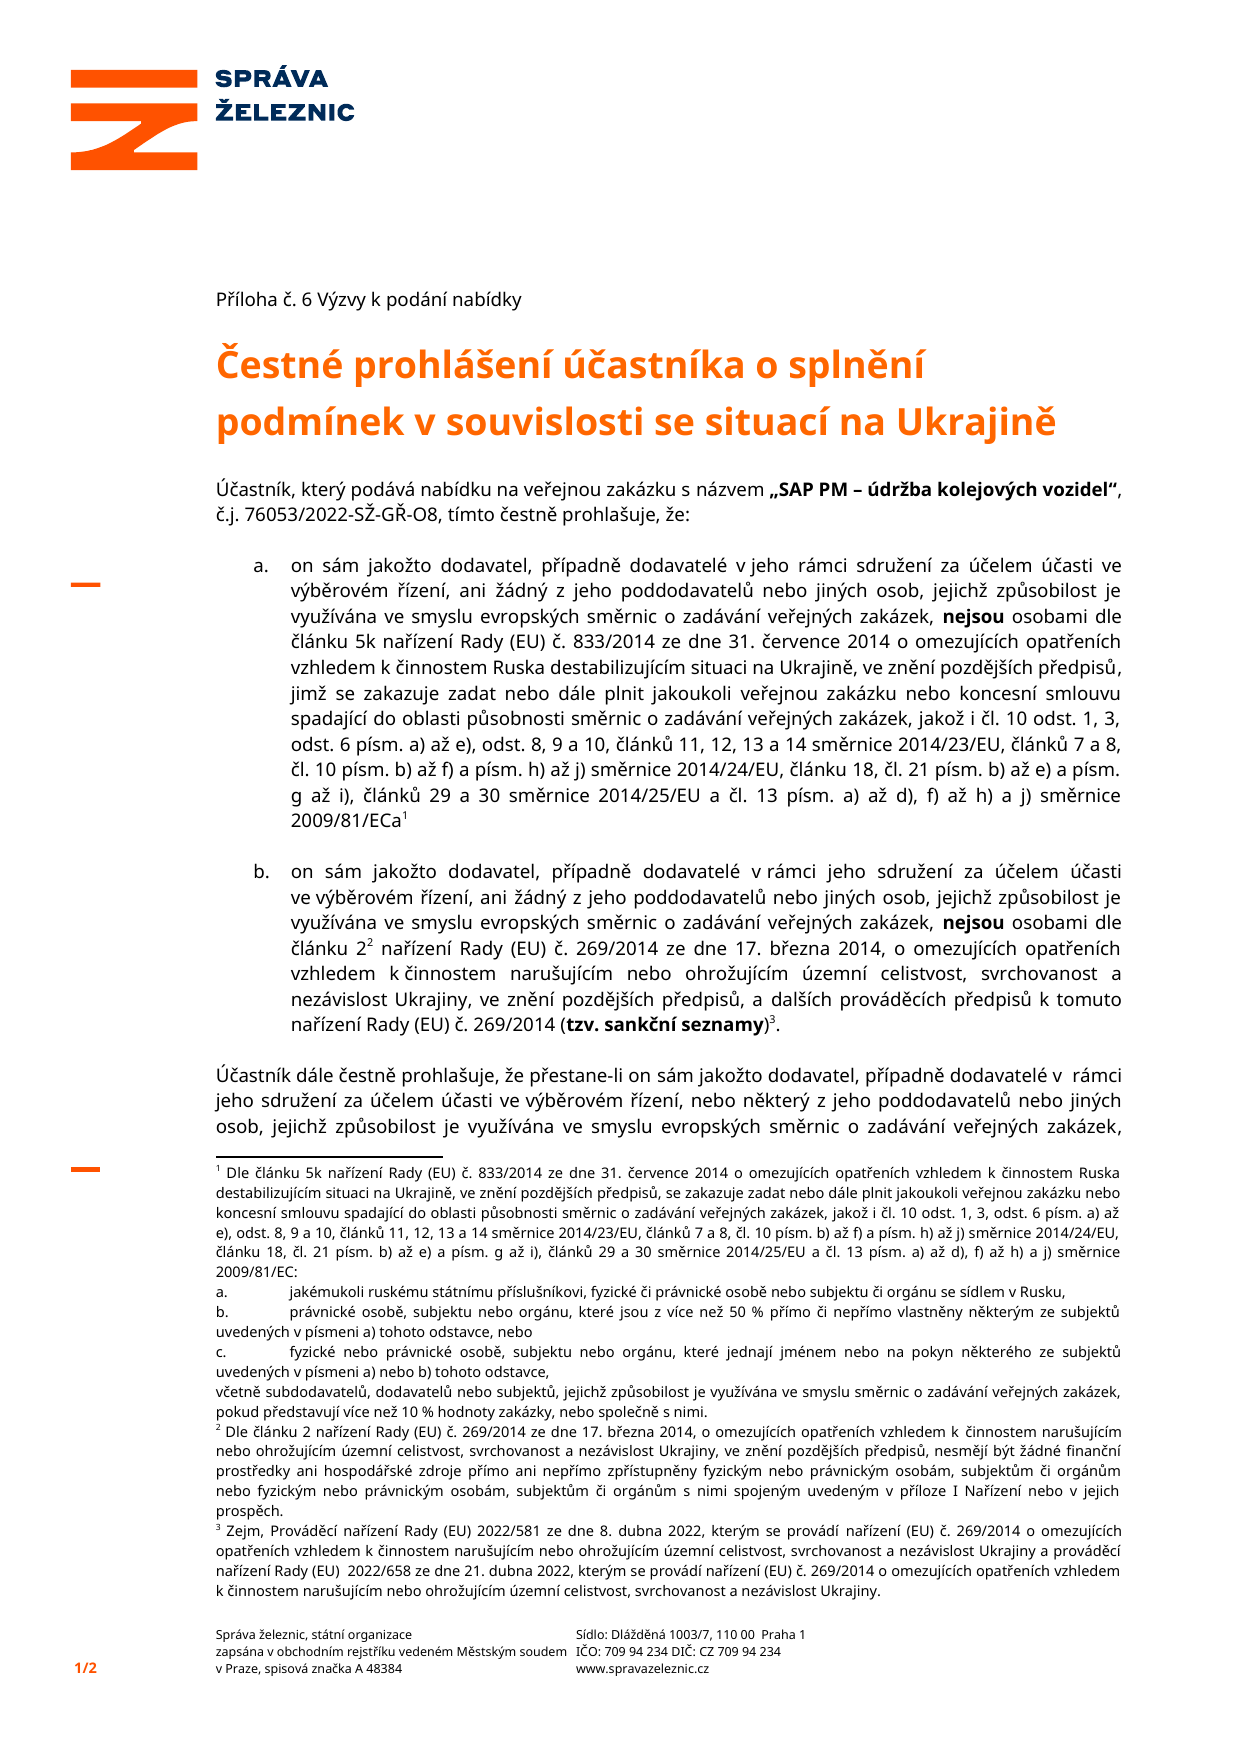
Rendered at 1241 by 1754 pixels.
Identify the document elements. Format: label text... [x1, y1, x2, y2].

text Příloha č. 6 Výzvy k podání nabídky [216, 286, 1122, 311]
text Účastník, který podává nabídku na veřejnou zakázku s názvem „SAP PM – údržba kolejových vozidel“, č.j. 76053/2022-SŽ-GŘ-O8, tímto čestně prohlašuje, že: [216, 476, 1122, 527]
list on sám jakožto dodavatel, případně dodavatelé v rámci jeho sdružení za účelem účasti ve výběrovém řízení, ani žádný z jeho poddodavatelů nebo jiných osob, jejichž způsobilost je využívána ve smyslu evropských směrnic o zadávání veřejných zakázek, nejsou osobami dle článku 2 nařízení Rady (EU) č. 269/2014 ze dne 17. března 2014, o omezujících opatřeních vzhledem k činnostem narušujícím nebo ohrožujícím územní celistvost, svrchovanost a nezávislost Ukrajiny, ve znění pozdějších předpisů, a dalších prováděcích předpisů k tomuto nařízení Rady (EU) č. 269/2014 (tzv. sankční seznamy). [253, 858, 1122, 1037]
text Účastník dále čestně prohlašuje, že přestane-li on sám jakožto dodavatel, případně dodavatelé v rámci jeho sdružení za účelem účasti ve výběrovém řízení, nebo některý z jeho poddodavatelů nebo jiných osob, jejichž způsobilost je využívána ve smyslu evropských směrnic o zadávání veřejných zakázek, splňovat výše uvedené podmínky, k nimž se toto četné prohlášení vztahuje, a to kdykoliv až do okamžiku ukončení výběrového řízení, oznámí tuto skutečnost bez zbytečného odkladu, nejpozději však do 3 pracovních dnů ode dne, kdy přestal splňovat výše uvedené podmínky, k nimž se toto četné prohlášení vztahuje, zadavateli veřejné zakázky. [216, 1062, 1122, 1139]
list on sám jakožto dodavatel, případně dodavatelé v jeho rámci sdružení za účelem účasti ve výběrovém řízení, ani žádný z jeho poddodavatelů nebo jiných osob, jejichž způsobilost je využívána ve smyslu evropských směrnic o zadávání veřejných zakázek, nejsou osobami dle článku 5k nařízení Rady (EU) č. 833/2014 ze dne 31. července 2014 o omezujících opatřeních vzhledem k činnostem Ruska destabilizujícím situaci na Ukrajině, ve znění pozdějších předpisů, jimž se zakazuje zadat nebo dále plnit jakoukoli veřejnou zakázku nebo koncesní smlouvu spadající do oblasti působnosti směrnic o zadávání veřejných zakázek, jakož i čl. 10 odst. 1, 3, odst. 6 písm. a) až e), odst. 8, 9 a 10, článků 11, 12, 13 a 14 směrnice 2014/23/EU, článků 7 a 8, čl. 10 písm. b) až f) a písm. h) až j) směrnice 2014/24/EU, článku 18, čl. 21 písm. b) až e) a písm. g až i), článků 29 a 30 směrnice 2014/25/EU a čl. 13 písm. a) až d), f) až h) a j) směrnice 2009/81/ECa [253, 552, 1122, 833]
text Čestné prohlášení účastníka o splnění podmínek v souvislosti se situací na Ukrajině [216, 339, 1122, 446]
